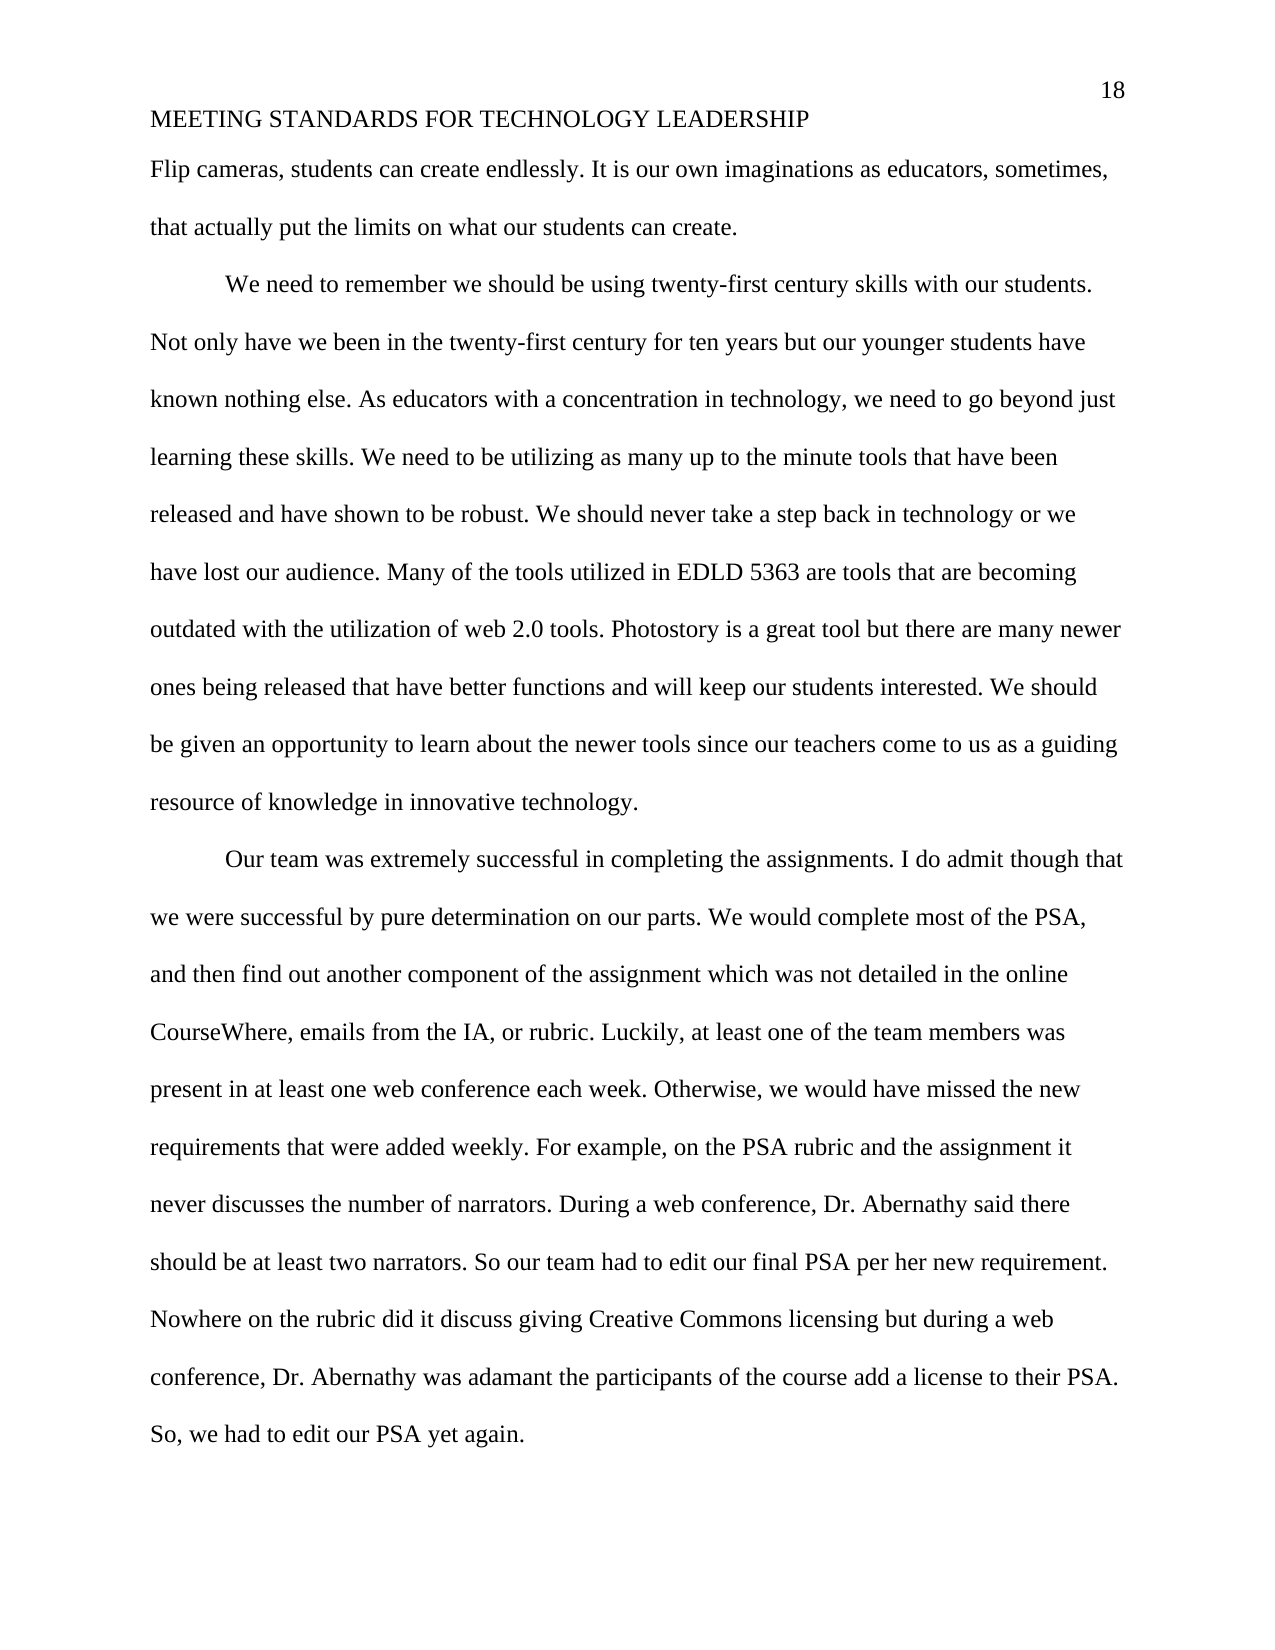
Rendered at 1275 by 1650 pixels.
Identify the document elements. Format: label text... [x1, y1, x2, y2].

text We need to remember we should be using twenty-first century skills with our students. Not only have we been in the twenty-first century for ten years but our younger students have known nothing else. As educators with a concentration in technology, we need to go beyond just learning these skills. We need to be utilizing as many up to the minute tools that have been released and have shown to be robust. We should never take a step back in technology or we have lost our audience. Many of the tools utilized in EDLD 5363 are tools that are becoming outdated with the utilization of web 2.0 tools. Photostory is a great tool but there are many newer ones being released that have better functions and will keep our students interested. We should be given an opportunity to learn about the newer tools since our teachers come to us as a guiding resource of knowledge in innovative technology. [150, 269, 1125, 816]
text Our team was extremely successful in completing the assignments. I do admit though that we were successful by pure determination on our parts. We would complete most of the PSA, and then find out another component of the assignment which was not detailed in the online CourseWhere, emails from the IA, or rubric. Luckily, at least one of the team members was present in at least one web conference each week. Otherwise, we would have missed the new requirements that were added weekly. For example, on the PSA rubric and the assignment it never discusses the number of narrators. During a web conference, Dr. Abernathy said there should be at least two narrators. So our team had to edit our final PSA per her new requirement. Nowhere on the rubric did it discuss giving Creative Commons licensing but during a web conference, Dr. Abernathy was adamant the participants of the course add a license to their PSA. So, we had to edit our PSA yet again. [150, 844, 1125, 1448]
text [150, 154, 1125, 241]
